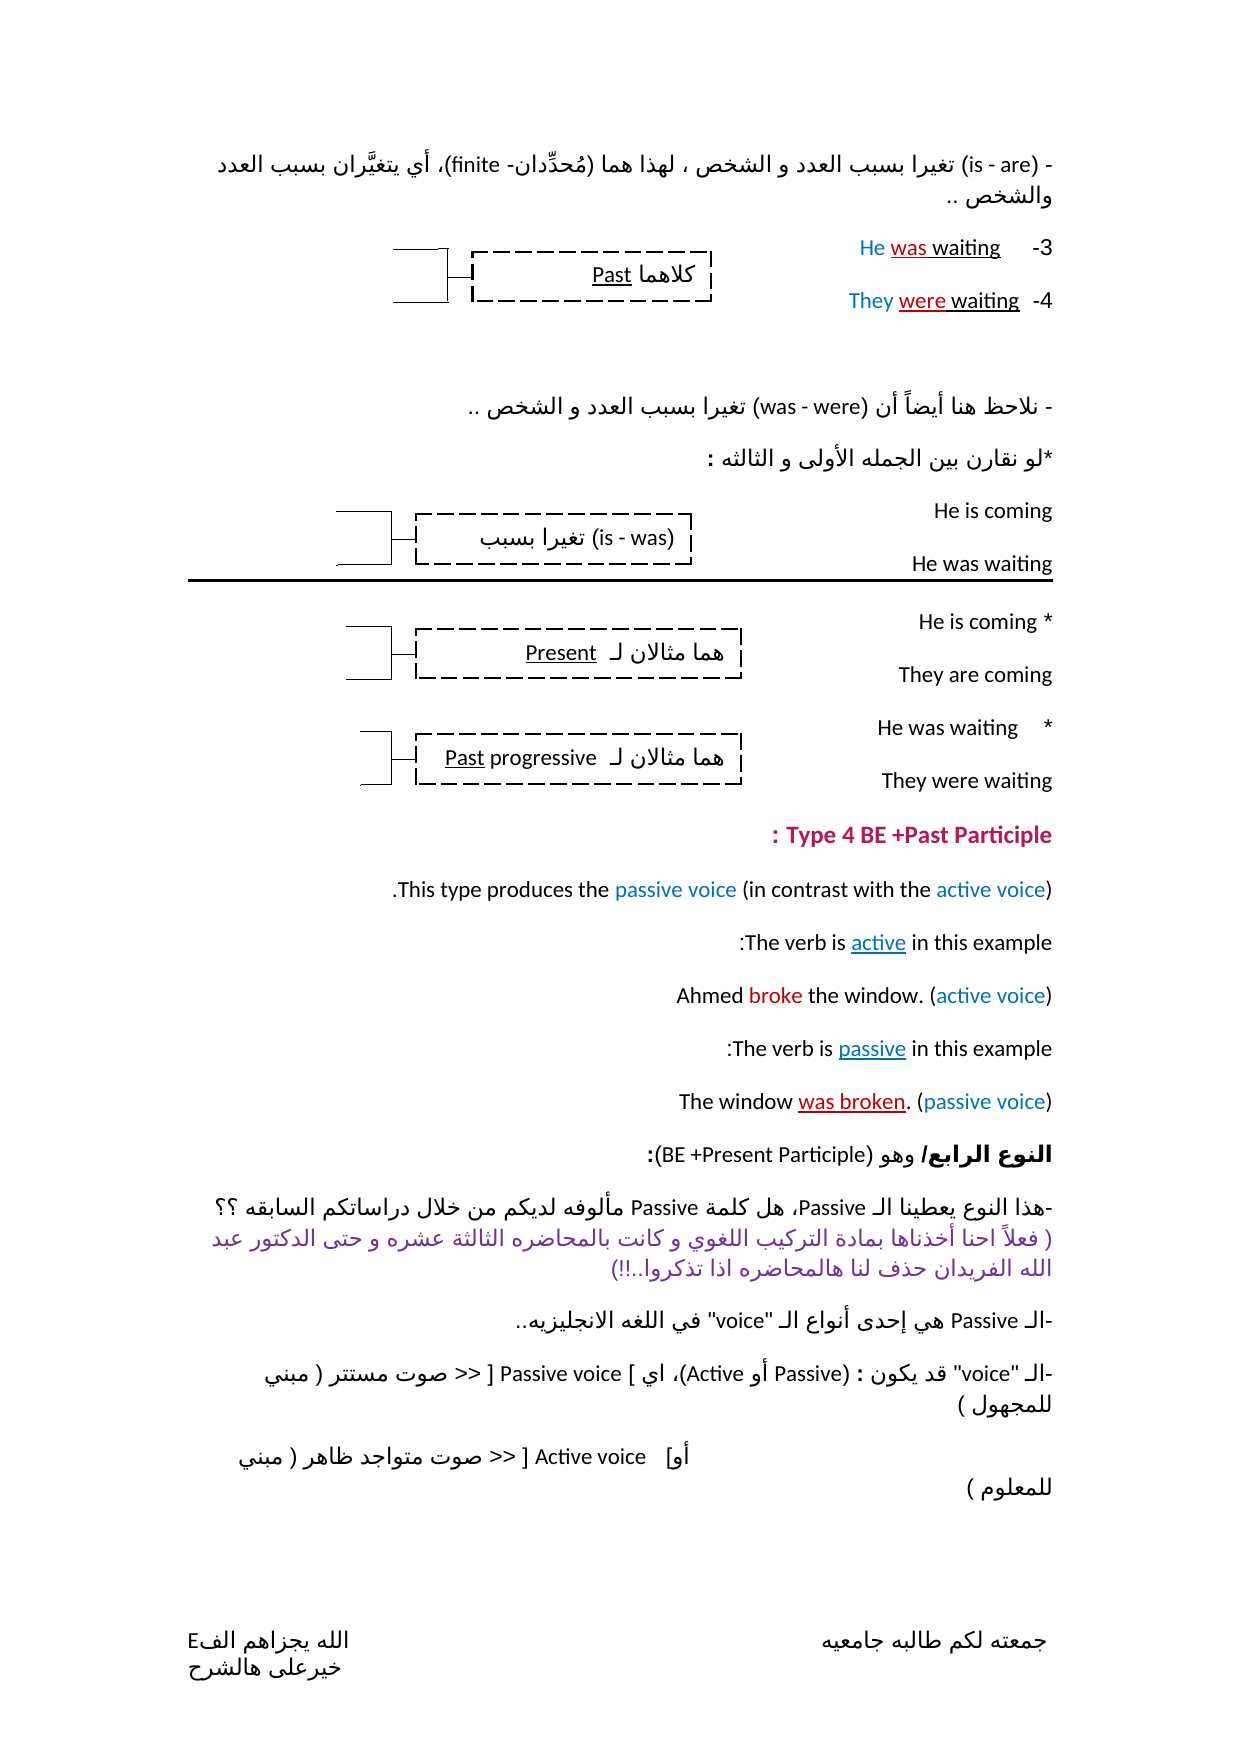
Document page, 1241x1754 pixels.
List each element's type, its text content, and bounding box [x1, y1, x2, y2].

text 4- They were waiting [187, 286, 1053, 314]
text * He is coming [187, 607, 1053, 635]
text The verb is active in this example: [187, 928, 1053, 956]
text They are coming [187, 660, 1053, 688]
text Ahmed broke the window. (active voice) [187, 981, 1053, 1009]
text The window was broken. (passive voice) [187, 1087, 1053, 1115]
text أو] Active voice [ << صوت متواجد ظاهر ( مبني للمعلوم ) [187, 1442, 1053, 1501]
text He was waiting [187, 549, 1053, 582]
text -الـ Passive هي إحدى أنواع الـ "voice" في اللغه الانجليزيه.. [187, 1306, 1053, 1334]
text This type produces the passive voice (in contrast with the active voice). [187, 875, 1053, 903]
text He is coming [187, 496, 1053, 524]
text * He was waiting [187, 713, 1053, 741]
text - (is - are) تغيرا بسبب العدد و الشخص ، لهذا هما (مُحدِّدان- finite)، أي يتغيَّران بسبب العدد والشخص .. [187, 150, 1053, 208]
text The verb is passive in this example: [187, 1034, 1053, 1062]
text They were waiting [187, 766, 1053, 794]
text -هذا النوع يعطينا الـ Passive، هل كلمة Passive مألوفه لديكم من خلال دراساتكم السابقه ؟؟ ( فعلاً احنا أخذناها بمادة التركيب اللغوي و كانت بالمحاضره الثالثة عشره و حتى الدكتور عبد الله الفريدان حذف لنا هالمحاضره اذا تذكروا..!!) [187, 1193, 1053, 1282]
text - نلاحظ هنا أيضاً أن (was - were) تغيرا بسبب العدد و الشخص .. [187, 392, 1053, 420]
text النوع الرابع/ وهو (BE +Present Participle): [187, 1140, 1053, 1168]
text *لو نقارن بين الجمله الأولى و الثالثه : [187, 445, 1053, 471]
text -الـ "voice" قد يكون : (Passive أو Active)، اي ] Passive voice [ << صوت مستتر ( مبني للمجهول ) [187, 1359, 1053, 1418]
text Type 4 BE +Past Participle : [187, 819, 1053, 850]
text 3- He was waiting [187, 233, 1053, 261]
